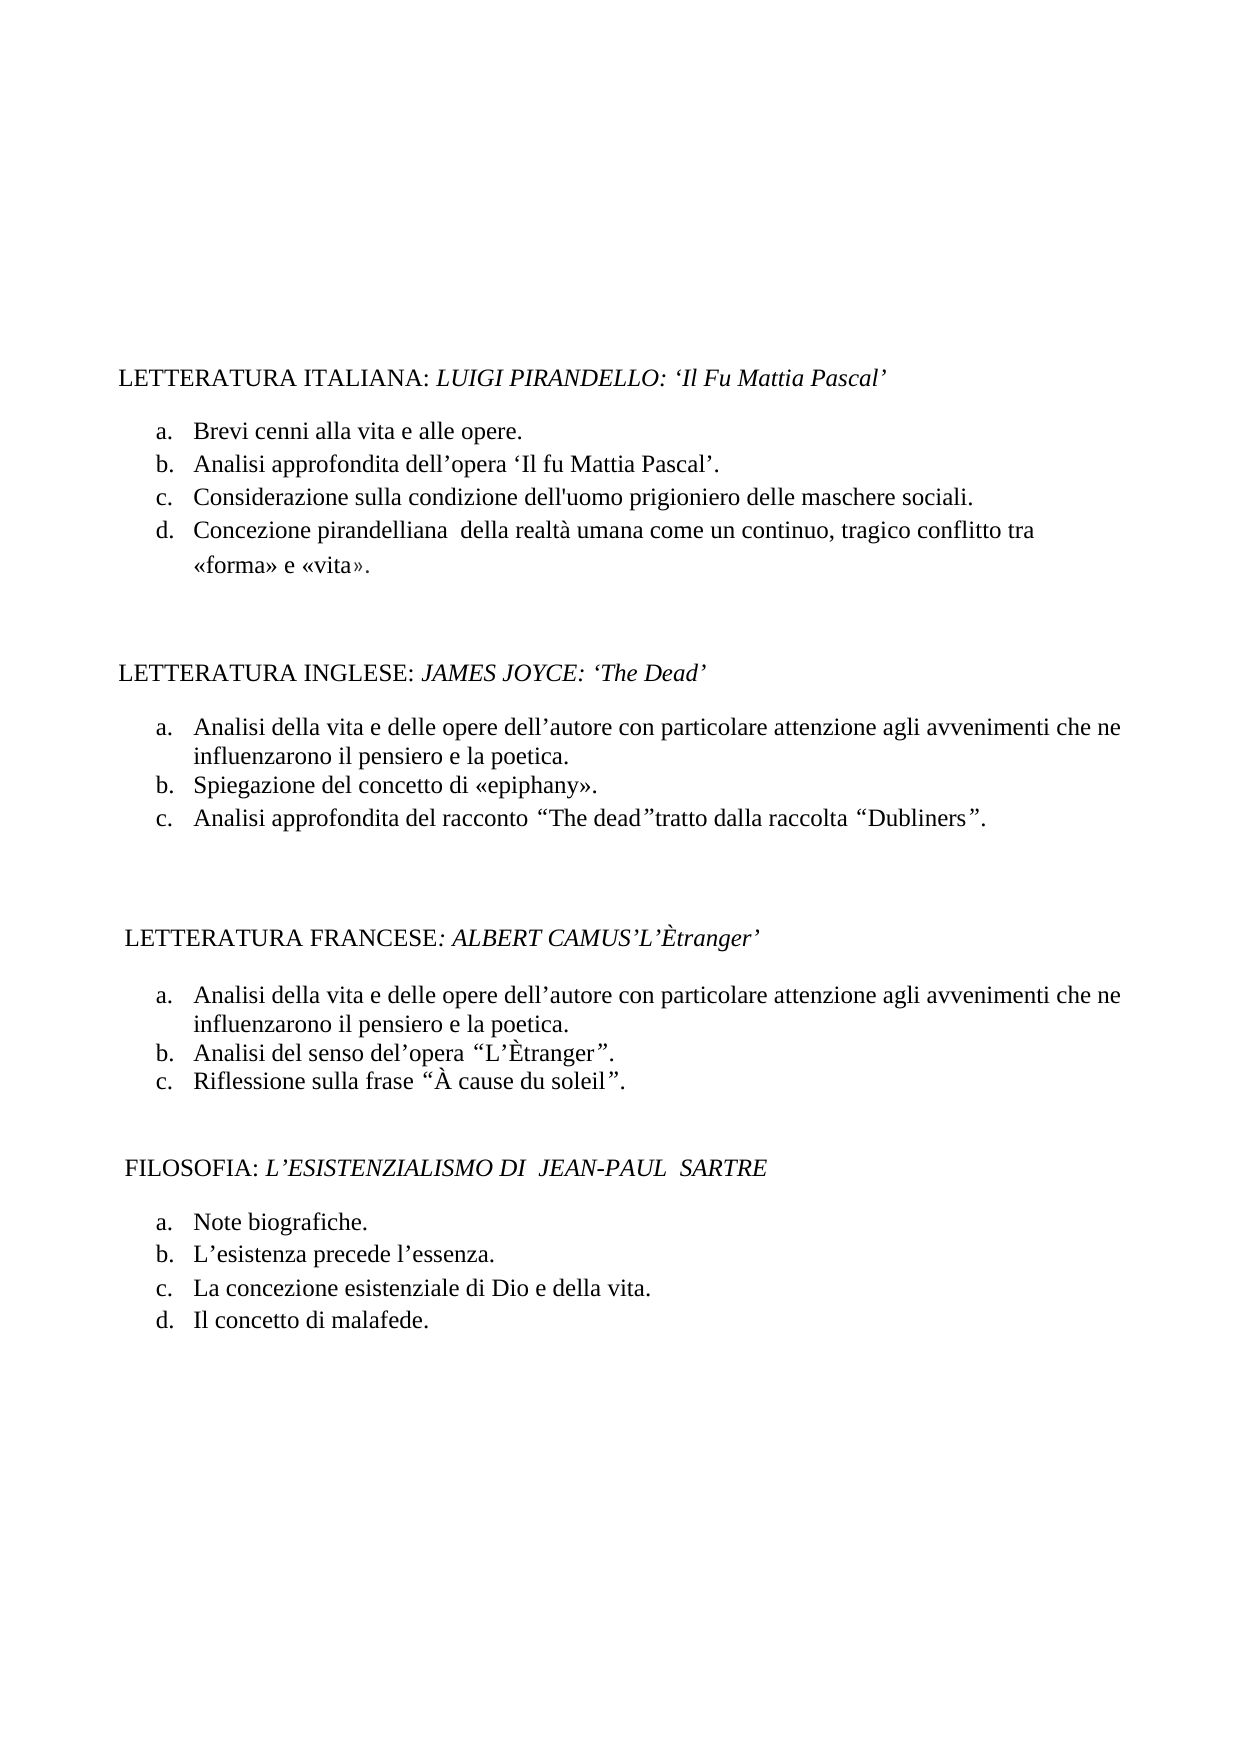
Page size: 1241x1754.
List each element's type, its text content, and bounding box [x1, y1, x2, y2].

list Brevi cenni alla vita e alle opere. [156, 416, 1122, 445]
list Analisi della vita e delle opere dell’autore con particolare attenzione agli avvenimenti che ne influenzarono il pensiero e la poetica. [156, 980, 1122, 1038]
list Spiegazione del concetto di «epiphany». [156, 770, 1122, 798]
text LETTERATURA FRANCESE: ALBERT CAMUS’L’Ètranger’ [118, 923, 1122, 951]
text FILOSOFIA: L’ESISTENZIALISMO DI JEAN-PAUL SARTRE [118, 1153, 1122, 1181]
list La concezione esistenziale di Dio e della vita. [156, 1273, 1122, 1301]
list Considerazione sulla condizione dell'uomo prigioniero delle maschere sociali. [156, 482, 1122, 511]
list Riflessione sulla frase À cause du soleil. [156, 1066, 1122, 1095]
text LETTERATURA INGLESE: JAMES JOYCE: ‘The Dead’ [118, 658, 1122, 687]
list Analisi della vita e delle opere dell’autore con particolare attenzione agli avvenimenti che ne influenzarono il pensiero e la poetica. [156, 712, 1122, 770]
list Analisi approfondita dell’opera ‘Il fu Mattia Pascal’. [156, 449, 1122, 478]
list Analisi del senso del’opera L’Ètranger. [156, 1038, 1122, 1066]
list L’esistenza precede l’essenza. [156, 1239, 1122, 1268]
list Note biografiche. [156, 1207, 1122, 1235]
text LETTERATURA ITALIANA: LUIGI PIRANDELLO: ‘Il Fu Mattia Pascal’ [118, 363, 1122, 391]
list Concezione pirandelliana della realtà umana come un continuo, tragico conflitto tra «forma» e «vita». [156, 516, 1122, 579]
list Analisi approfondita del racconto The deadtratto dalla raccolta Dubliners. [156, 803, 1122, 832]
list Il concetto di malafede. [156, 1306, 1122, 1334]
